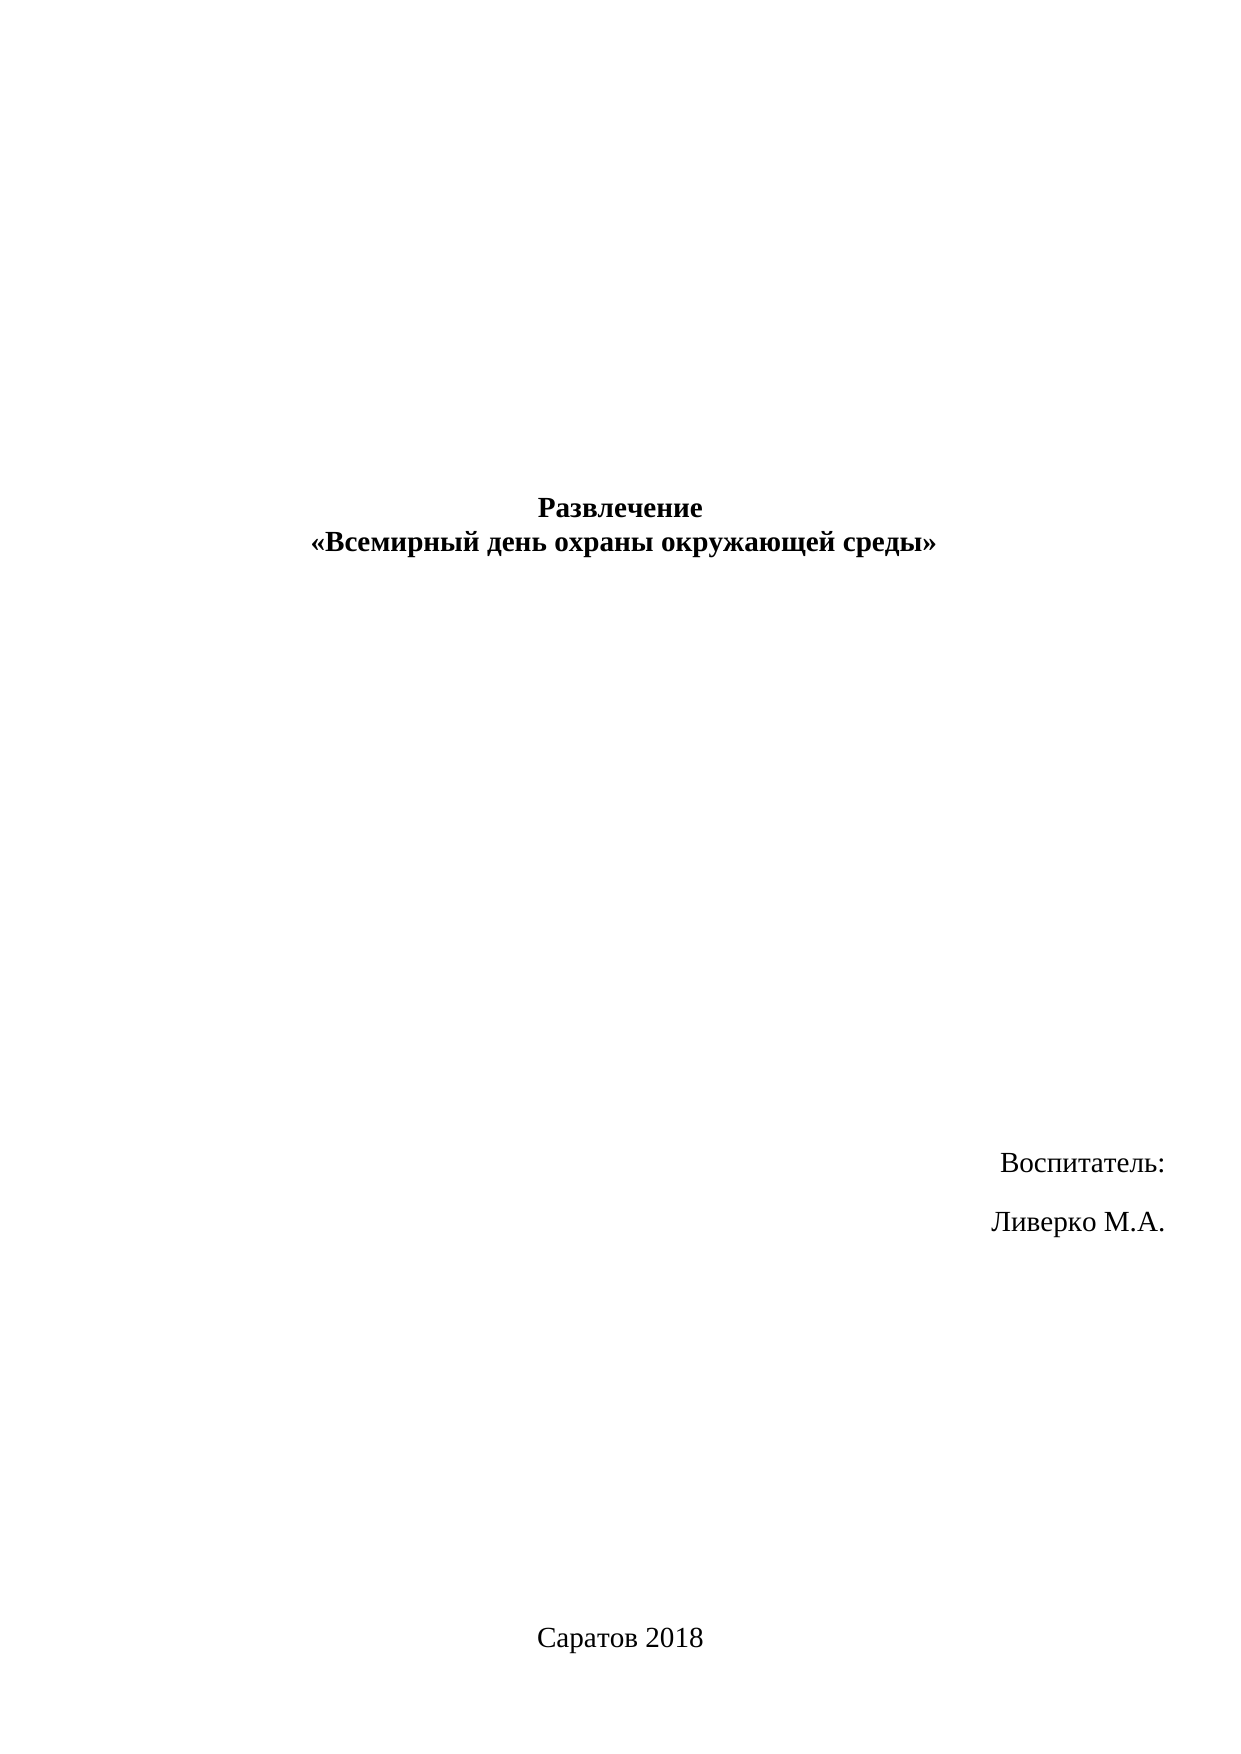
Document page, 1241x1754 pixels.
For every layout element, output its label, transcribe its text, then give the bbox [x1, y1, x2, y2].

text Саратов 2018 [75, 1620, 1165, 1654]
text Воспитатель: [75, 1145, 1165, 1179]
text Развлечение [75, 491, 1165, 524]
text «Всемирный день охраны окружающей среды» [75, 524, 1165, 558]
text Ливерко М.А. [75, 1204, 1165, 1238]
